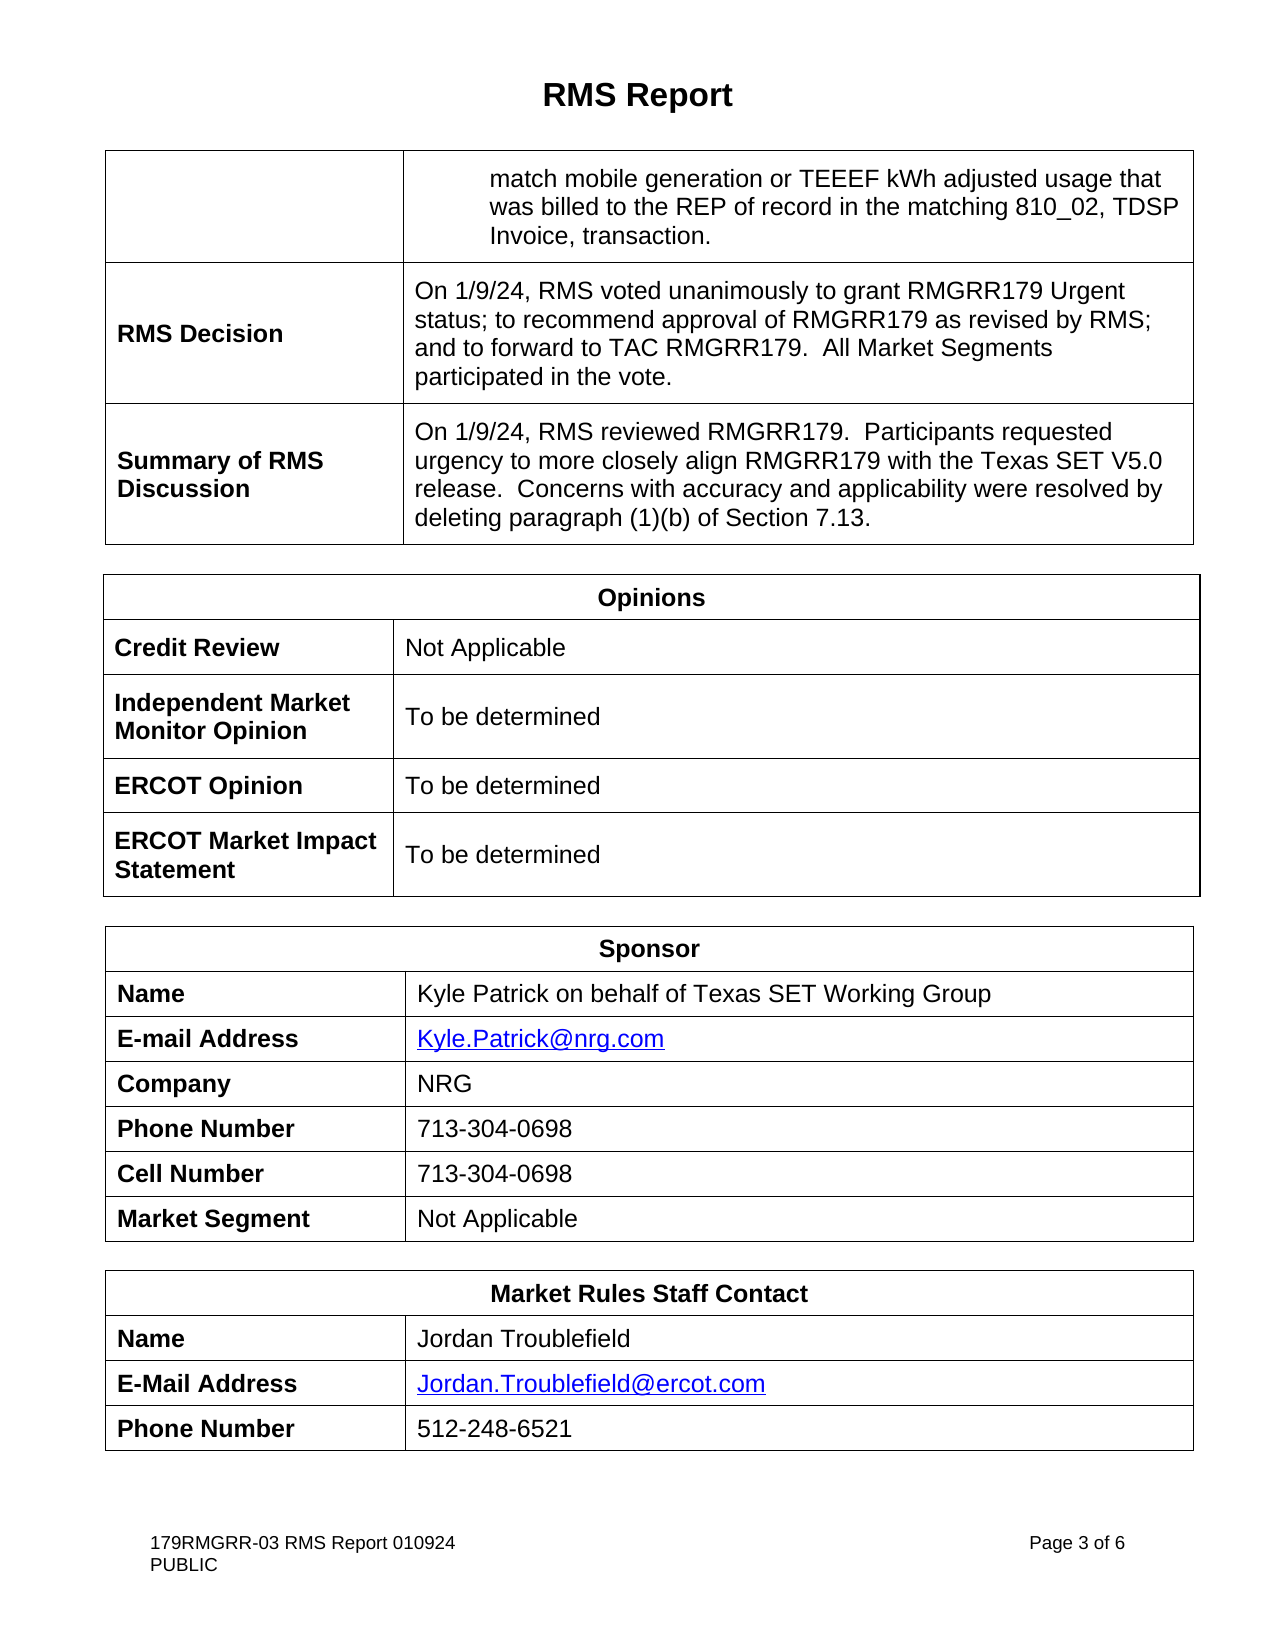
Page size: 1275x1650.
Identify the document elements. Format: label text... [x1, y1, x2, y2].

table_cell Cell Number [106, 1152, 405, 1196]
table_cell Kyle Patrick on behalf of Texas SET Working Group [406, 972, 1193, 1016]
table_cell Phone Number [106, 1107, 405, 1151]
table_cell Jordan.Troublefield@ercot.com [406, 1361, 1193, 1405]
table_cell To be determined [394, 759, 1199, 812]
table_cell E-mail Address [106, 1017, 405, 1061]
table_cell Name [106, 972, 405, 1016]
table_cell Company [106, 1062, 405, 1106]
table_cell Summary of RMS Discussion [106, 404, 403, 544]
table_cell Not Applicable [394, 620, 1199, 674]
table_cell Credit Review [104, 620, 393, 674]
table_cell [106, 151, 403, 262]
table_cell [404, 151, 1193, 262]
table_cell On 1/9/24, RMS reviewed RMGRR179. Participants requested urgency to more closely align RMGRR179 with the Texas SET V5.0 release. Concerns with accuracy and applicability were resolved by deleting paragraph (1)(b) of Section 7.13. [404, 404, 1193, 544]
table_header Sponsor [106, 927, 1193, 971]
table_cell 713-304-0698 [406, 1152, 1193, 1196]
table_cell Name [106, 1316, 405, 1360]
table_cell NRG [406, 1062, 1193, 1106]
table_cell E-Mail Address [106, 1361, 405, 1405]
table_header Opinions [104, 575, 1199, 619]
table_cell Independent Market Monitor Opinion [104, 675, 393, 757]
table_cell ERCOT Market Impact Statement [104, 813, 393, 896]
table_cell Market Segment [106, 1197, 405, 1241]
table_header Market Rules Staff Contact [106, 1271, 1193, 1315]
table_cell Kyle.Patrick@nrg.com [406, 1017, 1193, 1061]
table_cell 512-248-6521 [406, 1406, 1193, 1450]
table_cell Not Applicable [406, 1197, 1193, 1241]
table_cell RMS Decision [106, 263, 403, 403]
table_cell ERCOT Opinion [104, 759, 393, 812]
table_cell On 1/9/24, RMS voted unanimously to grant RMGRR179 Urgent status; to recommend approval of RMGRR179 as revised by RMS; and to forward to TAC RMGRR179. All Market Segments participated in the vote. [404, 263, 1193, 403]
table_cell To be determined [394, 675, 1199, 757]
table_cell 713-304-0698 [406, 1107, 1193, 1151]
table_cell Phone Number [106, 1406, 405, 1450]
table_cell To be determined [394, 813, 1199, 896]
table_cell Jordan Troublefield [406, 1316, 1193, 1360]
